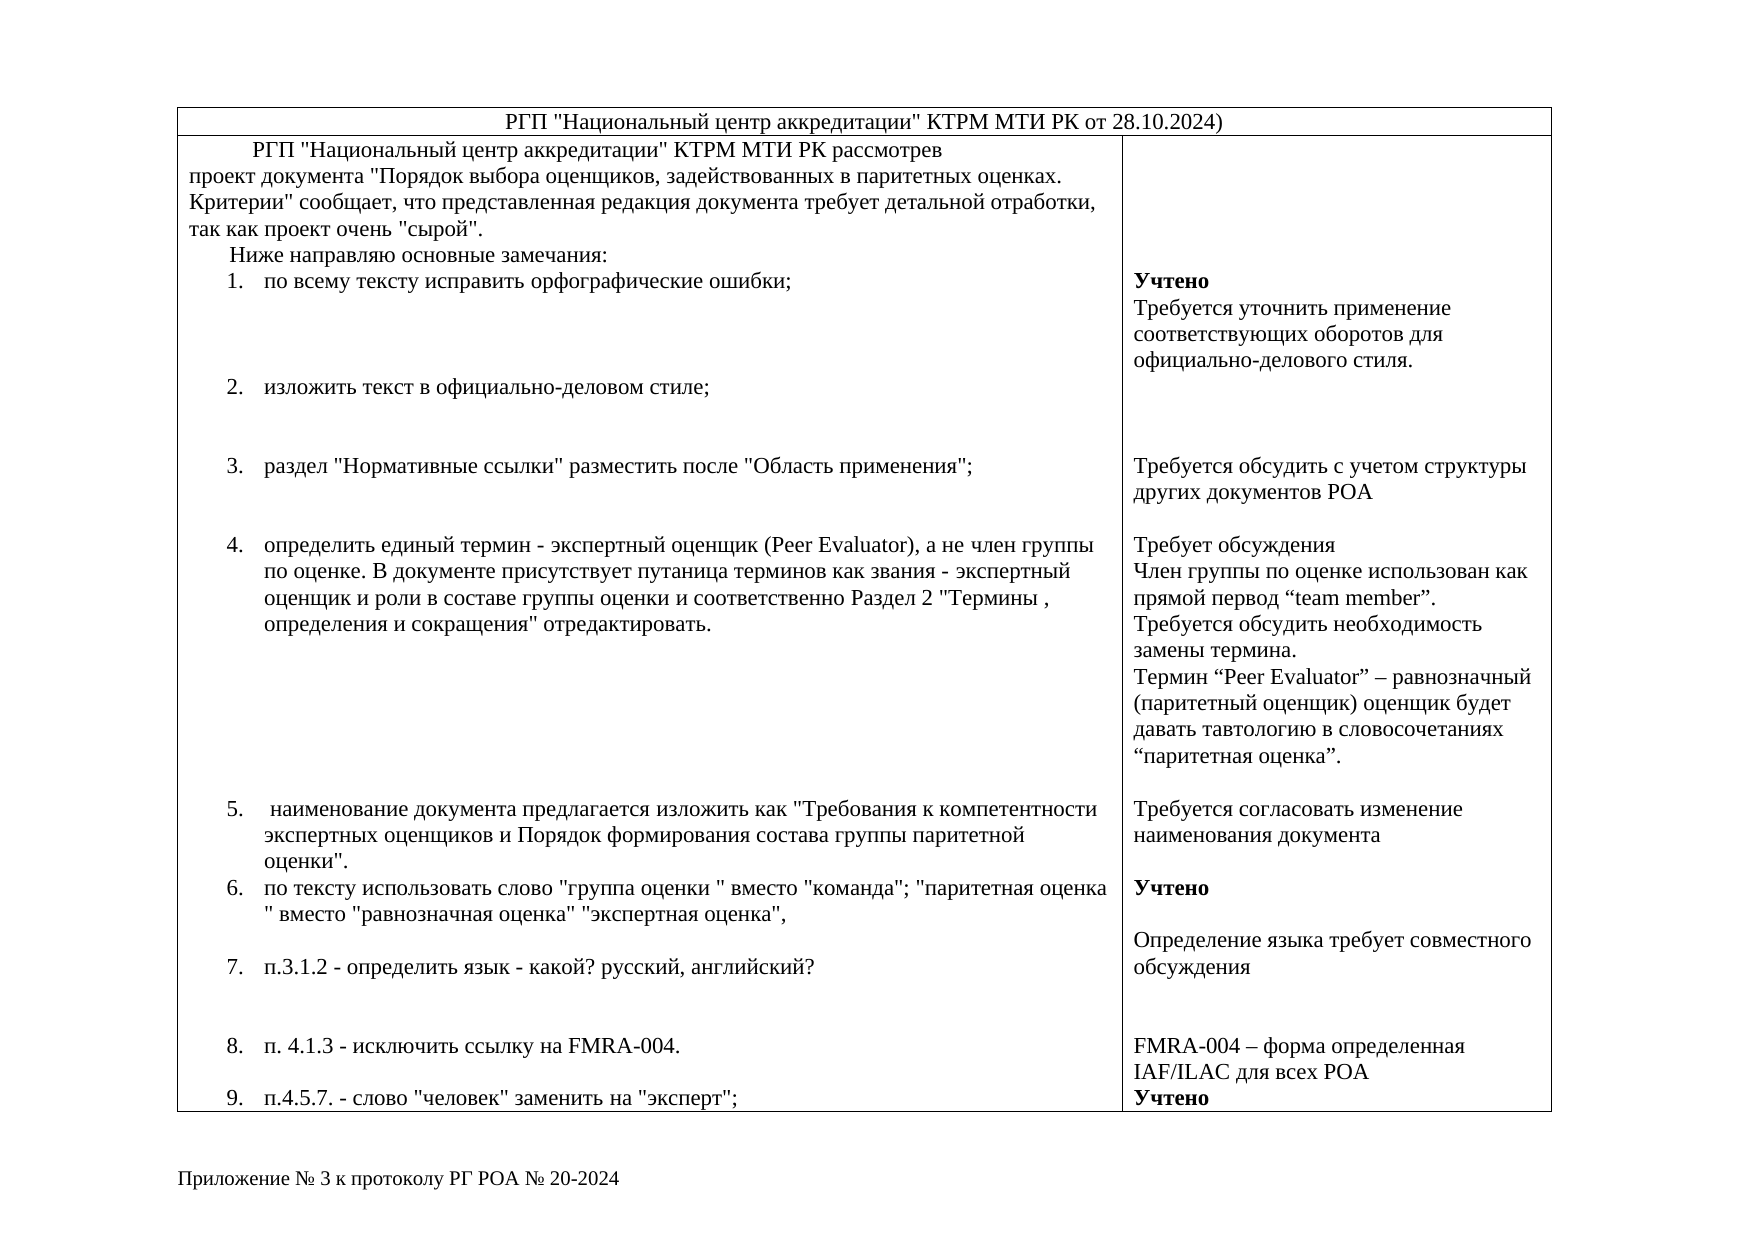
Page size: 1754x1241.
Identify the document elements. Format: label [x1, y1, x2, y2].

table_cell [1123, 136, 1551, 1111]
table_cell [178, 136, 1122, 1111]
table_cell [178, 108, 1551, 135]
